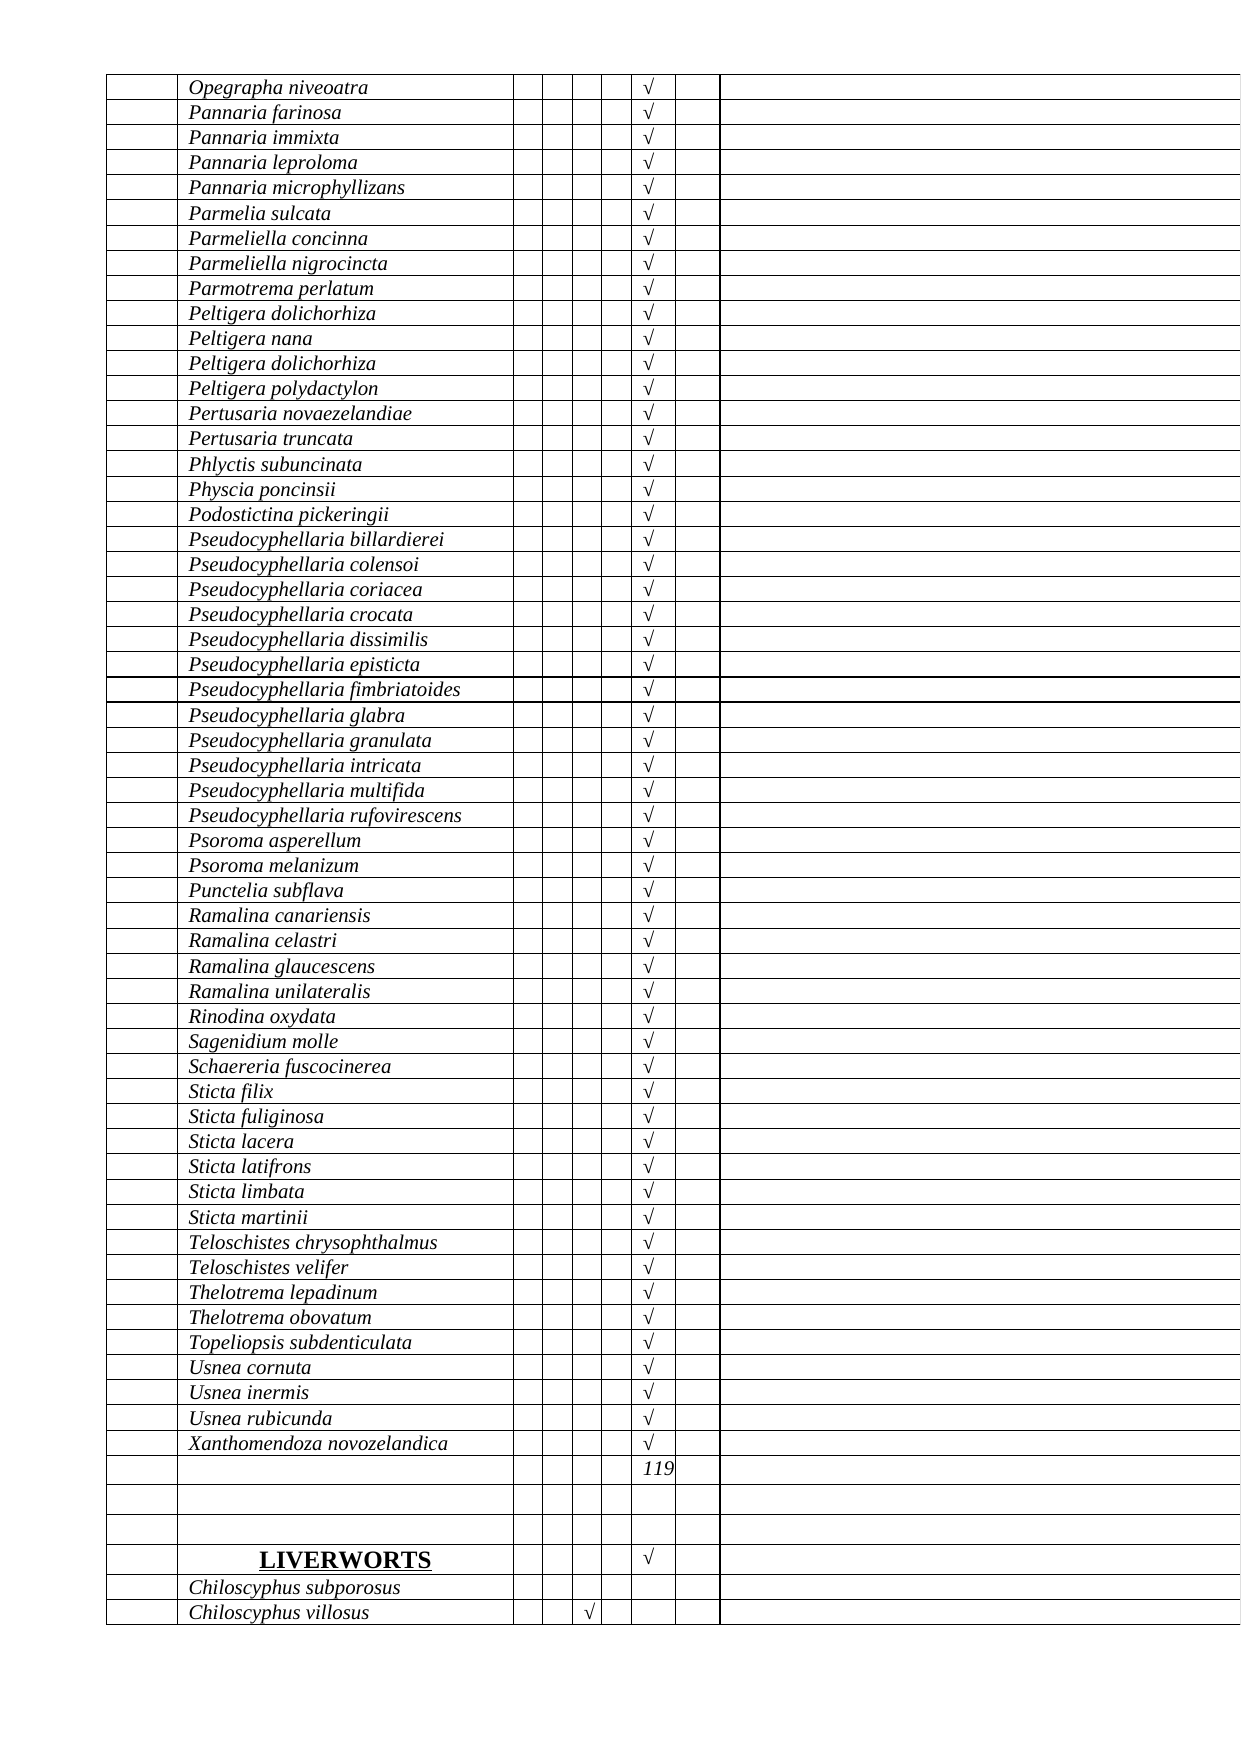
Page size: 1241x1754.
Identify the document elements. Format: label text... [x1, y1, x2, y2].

table_cell [514, 753, 542, 777]
table_cell [543, 627, 572, 651]
table_cell [514, 1104, 542, 1128]
table_cell √ [632, 853, 675, 877]
table_cell [573, 1104, 601, 1128]
table_cell [543, 1330, 572, 1354]
table_cell [543, 226, 572, 249]
table_cell [676, 828, 719, 852]
table_cell [514, 828, 542, 852]
table_cell [107, 527, 177, 551]
table_cell [676, 703, 719, 727]
table_cell [514, 979, 542, 1003]
table_cell [543, 1104, 572, 1128]
table_cell [107, 1485, 177, 1514]
table_cell [676, 979, 719, 1003]
table_cell [543, 979, 572, 1003]
table_cell [676, 778, 719, 802]
table_cell [514, 853, 542, 877]
table_cell √ [632, 728, 675, 752]
table_cell Punctelia subflava [178, 878, 513, 902]
table_cell [573, 477, 601, 501]
table_cell [107, 1154, 177, 1178]
table_cell [721, 1104, 1240, 1128]
table_cell [514, 1355, 542, 1379]
table_cell [573, 150, 601, 174]
table_cell [514, 803, 542, 827]
table_cell Thelotrema lepadinum [178, 1280, 513, 1304]
table_cell √ [573, 1600, 601, 1624]
table_cell [543, 678, 572, 701]
table_cell [632, 1515, 675, 1544]
table_cell [602, 1330, 631, 1354]
table_cell [676, 1280, 719, 1304]
table_cell [573, 1230, 601, 1254]
table_cell [514, 326, 542, 350]
table_cell [602, 1545, 631, 1574]
table_cell [721, 552, 1240, 576]
table_cell √ [632, 552, 675, 576]
table_cell √ [632, 602, 675, 626]
table_cell [107, 602, 177, 626]
table_cell [573, 703, 601, 727]
table_cell [573, 627, 601, 651]
table_cell √ [632, 954, 675, 978]
table_cell [107, 678, 177, 701]
table_cell √ [632, 1079, 675, 1103]
table_cell √ [632, 1054, 675, 1078]
table_cell [676, 577, 719, 601]
table_cell Sticta fuliginosa [178, 1104, 513, 1128]
table_cell [573, 1485, 601, 1514]
table_cell Usnea rubicunda [178, 1405, 513, 1429]
table_cell Pseudocyphellaria crocata [178, 602, 513, 626]
table_cell [676, 1004, 719, 1028]
table_cell Opegrapha niveoatra [178, 75, 513, 99]
table_cell √ [632, 326, 675, 350]
table_cell [514, 100, 542, 124]
table_cell [602, 251, 631, 275]
table_cell [632, 1575, 675, 1599]
table_cell Pertusaria novaezelandiae [178, 401, 513, 425]
table_cell [543, 1575, 572, 1599]
table_cell [721, 1255, 1240, 1279]
table_cell [602, 1004, 631, 1028]
table_cell [543, 778, 572, 802]
table_cell [543, 954, 572, 978]
table_cell [543, 150, 572, 174]
table_cell Peltigera dolichorhiza [178, 301, 513, 325]
table_cell [676, 1054, 719, 1078]
table_cell [573, 301, 601, 325]
table_cell [543, 75, 572, 99]
table_cell [543, 401, 572, 425]
table_cell [107, 703, 177, 727]
table_cell √ [632, 351, 675, 375]
table_cell [514, 226, 542, 249]
table_cell Sticta filix [178, 1079, 513, 1103]
table_cell [573, 979, 601, 1003]
table_cell [178, 1456, 513, 1484]
table_cell Pannaria farinosa [178, 100, 513, 124]
table_cell [676, 1180, 719, 1203]
table_cell [721, 527, 1240, 551]
table_cell Pannaria microphyllizans [178, 175, 513, 199]
table_cell [573, 577, 601, 601]
table_cell √ [632, 1129, 675, 1153]
table_cell [602, 1405, 631, 1429]
table_cell √ [632, 1004, 675, 1028]
table_cell [602, 200, 631, 224]
table_cell [721, 1485, 1240, 1514]
table_cell [514, 1205, 542, 1229]
table_cell [721, 929, 1240, 952]
table_cell [514, 552, 542, 576]
table_cell [514, 1180, 542, 1203]
table_cell [721, 1380, 1240, 1404]
table_cell [514, 251, 542, 275]
table_cell [676, 929, 719, 952]
table_cell [721, 1431, 1240, 1454]
table_cell [543, 652, 572, 676]
table_cell Podostictina pickeringii [178, 502, 513, 526]
table_cell [107, 979, 177, 1003]
table_cell [514, 652, 542, 676]
table_cell Ramalina glaucescens [178, 954, 513, 978]
table_cell [107, 175, 177, 199]
table_cell [721, 1515, 1240, 1544]
table_cell [107, 477, 177, 501]
table_cell [573, 1431, 601, 1454]
table_cell [721, 1129, 1240, 1153]
table_cell [543, 376, 572, 400]
table_cell [543, 1029, 572, 1053]
table_cell [721, 226, 1240, 249]
table_cell [573, 251, 601, 275]
table_cell Peltigera nana [178, 326, 513, 350]
table_cell [573, 903, 601, 927]
table_cell [676, 1355, 719, 1379]
table_cell [573, 426, 601, 450]
table_cell [602, 351, 631, 375]
table_cell [573, 451, 601, 476]
table_cell Pseudocyphellaria dissimilis [178, 627, 513, 651]
table_cell [676, 75, 719, 99]
table_cell √ [632, 1355, 675, 1379]
table_cell [573, 527, 601, 551]
table_cell [514, 778, 542, 802]
table_cell [602, 652, 631, 676]
table_cell [721, 1154, 1240, 1178]
table_cell [721, 276, 1240, 300]
table_cell [602, 125, 631, 149]
table_cell [573, 376, 601, 400]
table_cell [178, 1515, 513, 1544]
table_cell [107, 326, 177, 350]
table_cell [107, 1079, 177, 1103]
table_cell [676, 401, 719, 425]
table_cell [676, 301, 719, 325]
table_cell [573, 1380, 601, 1404]
table_cell [602, 426, 631, 450]
table_cell [602, 1600, 631, 1624]
table_cell [107, 401, 177, 425]
table_cell [676, 652, 719, 676]
table_cell [676, 678, 719, 701]
table_cell [543, 803, 572, 827]
table_cell [543, 903, 572, 927]
table_cell [107, 125, 177, 149]
table_cell [543, 1154, 572, 1178]
table_cell [676, 1255, 719, 1279]
table_cell [107, 1255, 177, 1279]
table_cell Sticta latifrons [178, 1154, 513, 1178]
table_cell [107, 1180, 177, 1203]
table_cell [107, 1205, 177, 1229]
table_cell [573, 125, 601, 149]
table_cell [676, 1230, 719, 1254]
table_cell [573, 401, 601, 425]
table_cell [676, 351, 719, 375]
table_cell [543, 1205, 572, 1229]
table_cell [721, 979, 1240, 1003]
table_cell [573, 1355, 601, 1379]
table_cell [107, 778, 177, 802]
table_cell [514, 1129, 542, 1153]
table_cell [573, 1330, 601, 1354]
table_cell [676, 753, 719, 777]
table_cell [721, 351, 1240, 375]
table_cell [602, 1515, 631, 1544]
table_cell [514, 728, 542, 752]
table_cell [632, 1600, 675, 1624]
table_cell [107, 1029, 177, 1053]
table_cell [107, 1280, 177, 1304]
table_cell [573, 276, 601, 300]
table_cell [514, 1545, 542, 1574]
table_cell [602, 627, 631, 651]
table_cell [514, 1154, 542, 1178]
table_cell [676, 1305, 719, 1329]
table_cell [107, 426, 177, 450]
table_cell [514, 1255, 542, 1279]
table_cell [543, 1485, 572, 1514]
table_cell [602, 1255, 631, 1279]
table_cell [107, 502, 177, 526]
table_cell [573, 778, 601, 802]
table_cell [543, 1305, 572, 1329]
table_cell [721, 1330, 1240, 1354]
table_cell [107, 803, 177, 827]
table_cell [721, 1405, 1240, 1429]
table_cell [602, 929, 631, 952]
table_cell [721, 728, 1240, 752]
table_cell √ [632, 200, 675, 224]
table_cell [721, 753, 1240, 777]
table_cell [107, 1380, 177, 1404]
table_cell [676, 477, 719, 501]
table_cell Sticta martinii [178, 1205, 513, 1229]
table_cell [676, 376, 719, 400]
table_cell [676, 878, 719, 902]
table_cell [676, 1405, 719, 1429]
table_cell √ [632, 577, 675, 601]
table_cell [514, 1515, 542, 1544]
table_cell [514, 954, 542, 978]
table_cell [676, 502, 719, 526]
table_cell [676, 954, 719, 978]
table_cell [514, 1004, 542, 1028]
table_cell [602, 1205, 631, 1229]
table_cell √ [632, 1230, 675, 1254]
table_cell [514, 426, 542, 450]
table_cell [676, 1079, 719, 1103]
table_cell [676, 1485, 719, 1514]
table_cell [107, 1456, 177, 1484]
table_cell √ [632, 451, 675, 476]
table_cell √ [632, 703, 675, 727]
table_cell Parmeliella concinna [178, 226, 513, 249]
table_cell [721, 1545, 1240, 1574]
table_cell [107, 1515, 177, 1544]
table_cell Pseudocyphellaria intricata [178, 753, 513, 777]
table_cell [602, 954, 631, 978]
table_cell [573, 1004, 601, 1028]
table_cell [721, 1600, 1240, 1624]
table_cell √ [632, 1029, 675, 1053]
table_cell [543, 853, 572, 877]
table_cell √ [632, 527, 675, 551]
table_cell Ramalina unilateralis [178, 979, 513, 1003]
table_cell [107, 301, 177, 325]
table_cell Chiloscyphus subporosus [178, 1575, 513, 1599]
table_cell [721, 1280, 1240, 1304]
table_cell [514, 1456, 542, 1484]
table_cell [514, 903, 542, 927]
table_cell [543, 728, 572, 752]
table_cell Ramalina celastri [178, 929, 513, 952]
table_cell [514, 200, 542, 224]
table_cell [514, 502, 542, 526]
table_cell [676, 1575, 719, 1599]
table_cell Peltigera dolichorhiza [178, 351, 513, 375]
table_cell [721, 1456, 1240, 1484]
table_cell [107, 1330, 177, 1354]
table_cell √ [632, 401, 675, 425]
table_cell Pseudocyphellaria glabra [178, 703, 513, 727]
table_cell [602, 552, 631, 576]
table_cell [602, 1305, 631, 1329]
table_cell √ [632, 100, 675, 124]
table_cell [602, 401, 631, 425]
table_cell [573, 1575, 601, 1599]
table_cell [573, 552, 601, 576]
table_cell [721, 1079, 1240, 1103]
table_cell [107, 1600, 177, 1624]
table_cell [514, 929, 542, 952]
table_cell √ [632, 878, 675, 902]
table_cell Pseudocyphellaria episticta [178, 652, 513, 676]
table_cell [107, 351, 177, 375]
table_cell [602, 226, 631, 249]
table_cell [602, 1355, 631, 1379]
table_cell [721, 1054, 1240, 1078]
table_cell [107, 552, 177, 576]
table_cell Topeliopsis subdenticulata [178, 1330, 513, 1354]
table_cell [676, 326, 719, 350]
table_cell Ramalina canariensis [178, 903, 513, 927]
table_cell [573, 728, 601, 752]
table_cell [676, 150, 719, 174]
table_cell [514, 1079, 542, 1103]
table_cell [602, 878, 631, 902]
table_cell [602, 803, 631, 827]
table_cell Teloschistes velifer [178, 1255, 513, 1279]
table_cell √ [632, 1330, 675, 1354]
table_cell √ [632, 903, 675, 927]
table_cell [676, 100, 719, 124]
table_cell [676, 1205, 719, 1229]
table_cell [107, 251, 177, 275]
table_cell [721, 426, 1240, 450]
table_cell [721, 1355, 1240, 1379]
table_cell Psoroma melanizum [178, 853, 513, 877]
table_cell [676, 1129, 719, 1153]
table_cell Sticta limbata [178, 1180, 513, 1203]
table_cell [602, 1079, 631, 1103]
table_cell [543, 1380, 572, 1404]
table_cell [721, 878, 1240, 902]
table_cell [543, 552, 572, 576]
table_cell [573, 326, 601, 350]
table_cell Xanthomendoza novozelandica [178, 1431, 513, 1454]
table_cell [602, 1180, 631, 1203]
table_cell [543, 929, 572, 952]
table_cell [573, 100, 601, 124]
table_cell [676, 226, 719, 249]
table_cell [573, 954, 601, 978]
table_cell [107, 376, 177, 400]
table_cell [573, 828, 601, 852]
table_cell [573, 1079, 601, 1103]
table_cell [602, 1456, 631, 1484]
table_cell [602, 1104, 631, 1128]
table_cell [543, 426, 572, 450]
table_cell [107, 903, 177, 927]
table_cell [107, 1230, 177, 1254]
table_cell [602, 903, 631, 927]
table_cell [514, 301, 542, 325]
table_cell [543, 527, 572, 551]
table_cell [676, 1515, 719, 1544]
table_cell [514, 878, 542, 902]
table_cell √ [632, 1180, 675, 1203]
table_cell [543, 753, 572, 777]
table_cell [602, 100, 631, 124]
table_cell [602, 527, 631, 551]
table_cell [543, 1054, 572, 1078]
table_cell [573, 853, 601, 877]
table_cell [721, 828, 1240, 852]
table_cell [107, 627, 177, 651]
table_cell [602, 75, 631, 99]
table_cell [721, 652, 1240, 676]
table_cell [514, 1305, 542, 1329]
table_cell [107, 1431, 177, 1454]
table_cell [107, 1004, 177, 1028]
table_cell Pseudocyphellaria billardierei [178, 527, 513, 551]
table_cell [573, 175, 601, 199]
table_cell Pseudocyphellaria granulata [178, 728, 513, 752]
table_cell [514, 527, 542, 551]
table_cell [543, 703, 572, 727]
table_cell [721, 251, 1240, 275]
table_cell [676, 1330, 719, 1354]
table_cell Pseudocyphellaria rufovirescens [178, 803, 513, 827]
table_cell [676, 903, 719, 927]
table_cell [721, 778, 1240, 802]
table_cell [107, 853, 177, 877]
table_cell [721, 602, 1240, 626]
table_cell [514, 678, 542, 701]
table_cell [721, 1230, 1240, 1254]
table_cell [543, 326, 572, 350]
table_cell [543, 477, 572, 501]
table_cell [573, 351, 601, 375]
table_cell [514, 376, 542, 400]
table_cell LIVERWORTS [178, 1545, 513, 1574]
table_cell √ [632, 979, 675, 1003]
table_cell [721, 401, 1240, 425]
table_cell [573, 803, 601, 827]
table_cell Pseudocyphellaria fimbriatoides [178, 678, 513, 701]
table_cell √ [632, 226, 675, 249]
table_cell [721, 451, 1240, 476]
table_cell Pannaria immixta [178, 125, 513, 149]
table_cell [514, 351, 542, 375]
table_cell [721, 803, 1240, 827]
table_cell Parmelia sulcata [178, 200, 513, 224]
table_cell √ [632, 627, 675, 651]
table_cell [721, 703, 1240, 727]
table_cell [543, 351, 572, 375]
table_cell [107, 100, 177, 124]
table_cell [543, 1004, 572, 1028]
table_cell √ [632, 1305, 675, 1329]
table_cell √ [632, 678, 675, 701]
table_cell [514, 1485, 542, 1514]
table_cell [721, 853, 1240, 877]
table_cell [573, 200, 601, 224]
table_cell √ [632, 929, 675, 952]
table_cell √ [632, 125, 675, 149]
table_cell [107, 150, 177, 174]
table_cell [107, 1545, 177, 1574]
table_cell [543, 1180, 572, 1203]
table_cell [543, 878, 572, 902]
table_cell [721, 678, 1240, 701]
table_cell [573, 1205, 601, 1229]
table_cell [721, 1180, 1240, 1203]
table_cell [721, 1575, 1240, 1599]
table_cell [676, 527, 719, 551]
table_cell [676, 276, 719, 300]
table_cell [573, 878, 601, 902]
table_cell [543, 577, 572, 601]
table_cell Thelotrema obovatum [178, 1305, 513, 1329]
table_cell [602, 1575, 631, 1599]
table_cell [573, 1405, 601, 1429]
table_cell [514, 401, 542, 425]
table_cell [602, 1280, 631, 1304]
table_cell √ [632, 652, 675, 676]
table_cell [721, 150, 1240, 174]
table_cell [543, 1255, 572, 1279]
table_cell Chiloscyphus villosus [178, 1600, 513, 1624]
table_cell [721, 100, 1240, 124]
table_cell [602, 1380, 631, 1404]
table_cell [602, 1485, 631, 1514]
table_cell √ [632, 753, 675, 777]
table_cell [676, 552, 719, 576]
table_cell √ [632, 75, 675, 99]
table_cell [573, 1129, 601, 1153]
table_cell Physcia poncinsii [178, 477, 513, 501]
table_cell [721, 577, 1240, 601]
table_cell Pseudocyphellaria multifida [178, 778, 513, 802]
table_cell [107, 753, 177, 777]
table_cell [573, 1515, 601, 1544]
table_cell [543, 602, 572, 626]
table_cell [676, 451, 719, 476]
table_cell [676, 125, 719, 149]
table_cell [543, 1431, 572, 1454]
table_cell √ [632, 1205, 675, 1229]
table_cell [676, 627, 719, 651]
table_cell [676, 853, 719, 877]
table_cell [107, 954, 177, 978]
table_cell [573, 602, 601, 626]
table_cell [573, 1280, 601, 1304]
table_cell Sagenidium molle [178, 1029, 513, 1053]
table_cell Psoroma asperellum [178, 828, 513, 852]
table_cell [573, 1305, 601, 1329]
table_cell [514, 1405, 542, 1429]
table_cell [543, 502, 572, 526]
table_cell [602, 678, 631, 701]
table_cell [514, 1600, 542, 1624]
table_cell [573, 678, 601, 701]
table_cell [602, 753, 631, 777]
table_cell √ [632, 1154, 675, 1178]
table_cell √ [632, 276, 675, 300]
table_cell Pseudocyphellaria colensoi [178, 552, 513, 576]
table_cell Peltigera polydactylon [178, 376, 513, 400]
table_cell √ [632, 803, 675, 827]
table_cell [573, 1180, 601, 1203]
table_cell [107, 1104, 177, 1128]
table_cell [676, 803, 719, 827]
table_cell √ [632, 175, 675, 199]
table_cell [602, 1230, 631, 1254]
table_cell [543, 1515, 572, 1544]
table_cell Usnea inermis [178, 1380, 513, 1404]
table_cell [107, 828, 177, 852]
table_cell √ [632, 1431, 675, 1454]
table_cell [721, 627, 1240, 651]
table_cell √ [632, 1380, 675, 1404]
table_cell [514, 577, 542, 601]
table_cell [602, 477, 631, 501]
table_cell [602, 979, 631, 1003]
table_cell [107, 929, 177, 952]
table_cell [721, 301, 1240, 325]
table_cell [543, 828, 572, 852]
table_cell [543, 251, 572, 275]
table_cell [514, 1280, 542, 1304]
table_cell [602, 502, 631, 526]
table_cell [543, 451, 572, 476]
table_cell [543, 1405, 572, 1429]
table_cell 119 [632, 1456, 675, 1484]
table_cell [602, 602, 631, 626]
table_cell [602, 1129, 631, 1153]
table_cell √ [632, 301, 675, 325]
table_cell [514, 1431, 542, 1454]
table_cell [602, 853, 631, 877]
table_cell [514, 1575, 542, 1599]
table_cell [107, 1054, 177, 1078]
table_cell [543, 1129, 572, 1153]
table_cell [107, 451, 177, 476]
table_cell [543, 1079, 572, 1103]
table_cell [676, 1600, 719, 1624]
table_cell [514, 75, 542, 99]
table_cell [107, 577, 177, 601]
table_cell [573, 1054, 601, 1078]
table_cell [676, 728, 719, 752]
table_cell [676, 1545, 719, 1574]
table_cell [721, 1004, 1240, 1028]
table_cell [573, 75, 601, 99]
table_cell Phlyctis subuncinata [178, 451, 513, 476]
table_cell [721, 903, 1240, 927]
table_cell √ [632, 502, 675, 526]
table_cell [514, 1330, 542, 1354]
table_cell [514, 125, 542, 149]
table_cell [676, 426, 719, 450]
table_cell √ [632, 828, 675, 852]
table_cell [107, 75, 177, 99]
table_cell [543, 1600, 572, 1624]
table_cell [602, 1431, 631, 1454]
table_cell [514, 1029, 542, 1053]
table_cell [543, 1230, 572, 1254]
table_cell [602, 728, 631, 752]
table_cell [676, 1154, 719, 1178]
table_cell [107, 728, 177, 752]
table_cell [602, 326, 631, 350]
table_cell [573, 1545, 601, 1574]
table_cell [107, 652, 177, 676]
table_cell Schaereria fuscocinerea [178, 1054, 513, 1078]
table_cell [573, 753, 601, 777]
table_cell [721, 175, 1240, 199]
table_cell [573, 1154, 601, 1178]
table_cell [721, 75, 1240, 99]
table_cell [543, 100, 572, 124]
table_cell [602, 376, 631, 400]
table_cell [676, 175, 719, 199]
table_cell [514, 602, 542, 626]
table_cell [543, 1355, 572, 1379]
table_cell √ [632, 1545, 675, 1574]
table_cell [543, 125, 572, 149]
table_cell [107, 1129, 177, 1153]
table_cell √ [632, 251, 675, 275]
table_cell [543, 301, 572, 325]
table_cell [676, 1104, 719, 1128]
table_cell [721, 477, 1240, 501]
table_cell [573, 226, 601, 249]
table_cell [514, 150, 542, 174]
table_cell [602, 301, 631, 325]
table_cell Parmeliella nigrocincta [178, 251, 513, 275]
table_cell Pseudocyphellaria coriacea [178, 577, 513, 601]
table_cell [632, 1485, 675, 1514]
table_cell [543, 1280, 572, 1304]
table_cell [602, 1029, 631, 1053]
table_cell [107, 226, 177, 249]
table_cell [543, 276, 572, 300]
table_cell [107, 1355, 177, 1379]
table_cell Pertusaria truncata [178, 426, 513, 450]
table_cell [721, 125, 1240, 149]
table_cell √ [632, 1255, 675, 1279]
table_cell Teloschistes chrysophthalmus [178, 1230, 513, 1254]
table_cell [602, 150, 631, 174]
table_cell [543, 200, 572, 224]
table_cell [602, 276, 631, 300]
table_cell [573, 1255, 601, 1279]
table_cell [602, 451, 631, 476]
table_cell [676, 1380, 719, 1404]
table_cell [107, 276, 177, 300]
table_cell [573, 929, 601, 952]
table_cell Usnea cornuta [178, 1355, 513, 1379]
table_cell [107, 1575, 177, 1599]
table_cell [721, 1305, 1240, 1329]
table_cell [721, 502, 1240, 526]
table_cell [107, 878, 177, 902]
table_cell [514, 1230, 542, 1254]
table_cell [107, 1405, 177, 1429]
table_cell [107, 1305, 177, 1329]
table_cell [602, 175, 631, 199]
table_cell [602, 828, 631, 852]
table_cell √ [632, 477, 675, 501]
table_cell √ [632, 778, 675, 802]
table_cell √ [632, 1104, 675, 1128]
table_cell [573, 1029, 601, 1053]
table_cell [602, 778, 631, 802]
table_cell [573, 502, 601, 526]
table_cell [602, 577, 631, 601]
table_cell [514, 1380, 542, 1404]
table_cell [721, 954, 1240, 978]
table_cell [543, 1456, 572, 1484]
table_cell [514, 175, 542, 199]
table_cell √ [632, 1405, 675, 1429]
table_cell [676, 1431, 719, 1454]
table_cell [721, 1205, 1240, 1229]
table_cell [543, 1545, 572, 1574]
table_cell Rinodina oxydata [178, 1004, 513, 1028]
table_cell [543, 175, 572, 199]
table_cell [514, 451, 542, 476]
table_cell [602, 1154, 631, 1178]
table_cell [676, 200, 719, 224]
table_cell [676, 602, 719, 626]
table_cell [178, 1485, 513, 1514]
table_cell [721, 376, 1240, 400]
table_cell [721, 1029, 1240, 1053]
table_cell Parmotrema perlatum [178, 276, 513, 300]
table_cell [676, 251, 719, 275]
table_cell [676, 1029, 719, 1053]
table_cell √ [632, 376, 675, 400]
table_cell [721, 200, 1240, 224]
table_cell [514, 627, 542, 651]
table_cell √ [632, 150, 675, 174]
table_cell √ [632, 1280, 675, 1304]
table_cell [514, 1054, 542, 1078]
table_cell Sticta lacera [178, 1129, 513, 1153]
table_cell [514, 276, 542, 300]
table_cell [107, 200, 177, 224]
table_cell [602, 703, 631, 727]
table_cell √ [632, 426, 675, 450]
table_cell Pannaria leproloma [178, 150, 513, 174]
table_cell [602, 1054, 631, 1078]
table_cell [514, 703, 542, 727]
table_cell [721, 326, 1240, 350]
table_cell [514, 477, 542, 501]
table_cell [573, 652, 601, 676]
table_cell [676, 1456, 719, 1484]
table_cell [573, 1456, 601, 1484]
